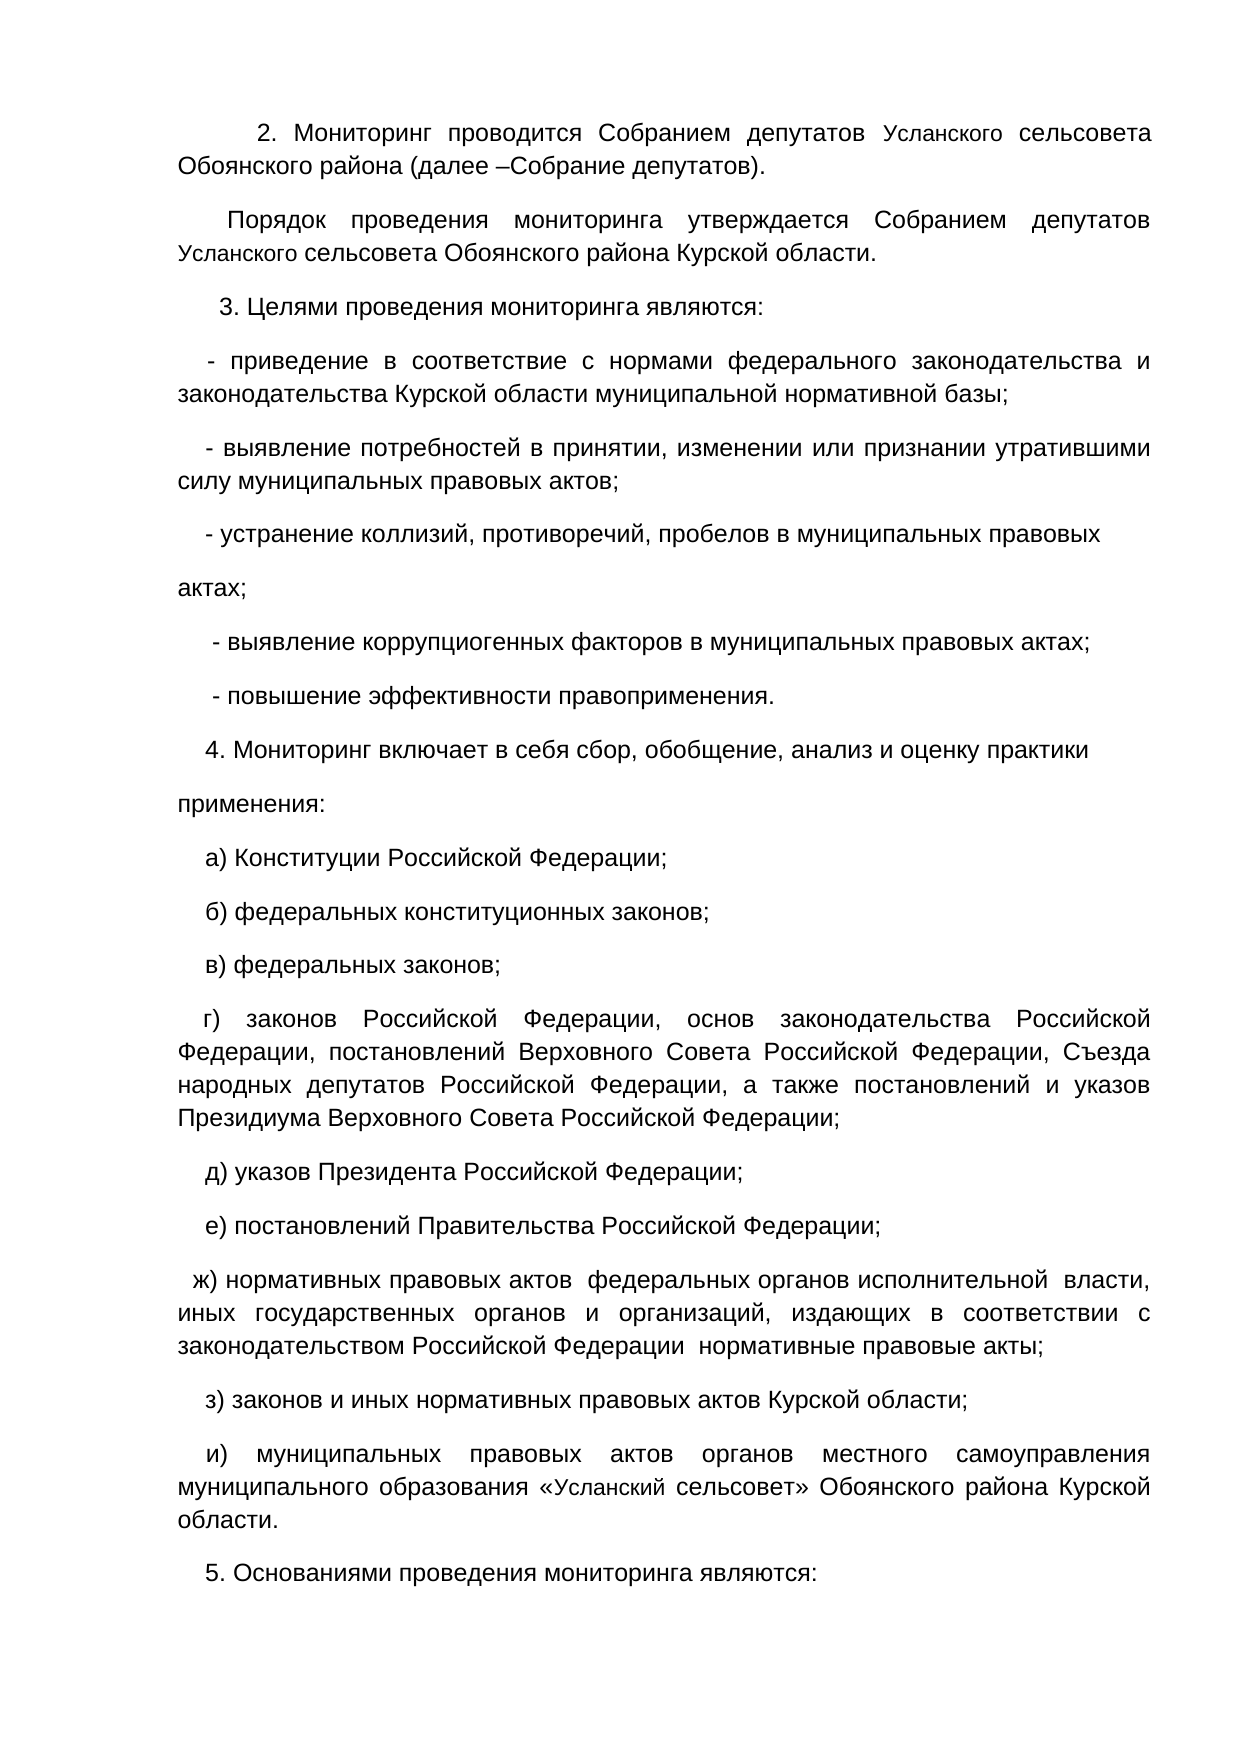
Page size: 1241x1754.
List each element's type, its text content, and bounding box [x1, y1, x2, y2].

text ж) нормативных правовых актов федеральных органов исполнительной власти, иных государственных органов и организаций, издающих в соответствии с законодательством Российской Федерации нормативные правовые акты; [177, 1265, 1152, 1359]
text - выявление коррупциогенных факторов в муниципальных правовых актах; [177, 627, 1152, 656]
text 3. Целями проведения мониторинга являются: [177, 292, 1152, 321]
text 2. Мониторинг проводится Собранием депутатов Усланского сельсовета Обоянского района (далее –Собрание депутатов). [177, 118, 1152, 180]
text е) постановлений Правительства Российской Федерации; [177, 1211, 1152, 1240]
text - приведение в соответствие с нормами федерального законодательства и законодательства Курской области муниципальной нормативной базы; [177, 346, 1152, 407]
text в) федеральных законов; [177, 950, 1152, 979]
text и) муниципальных правовых актов органов местного самоуправления муниципального образования «Усланский сельсовет» Обоянского района Курской области. [177, 1438, 1152, 1533]
text актах; [177, 573, 1152, 602]
text - повышение эффективности правоприменения. [177, 681, 1152, 710]
text Порядок проведения мониторинга утверждается Собранием депутатов Усланского сельсовета Обоянского района Курской области. [177, 205, 1152, 267]
text а) Конституции Российской Федерации; [177, 843, 1152, 871]
text 5. Основаниями проведения мониторинга являются: [177, 1558, 1152, 1587]
text - устранение коллизий, противоречий, пробелов в муниципальных правовых [177, 519, 1152, 548]
text применения: [177, 789, 1152, 817]
text з) законов и иных нормативных правовых актов Курской области; [177, 1385, 1152, 1413]
text д) указов Президента Российской Федерации; [177, 1157, 1152, 1186]
text - выявление потребностей в принятии, изменении или признании утратившими силу муниципальных правовых актов; [177, 433, 1152, 494]
text б) федеральных конституционных законов; [177, 896, 1152, 925]
text г) законов Российской Федерации, основ законодательства Российской Федерации, постановлений Верховного Совета Российской Федерации, Съезда народных депутатов Российской Федерации, а также постановлений и указов Президиума Верховного Совета Российской Федерации; [177, 1004, 1152, 1132]
text 4. Мониторинг включает в себя сбор, обобщение, анализ и оценку практики [177, 735, 1152, 764]
